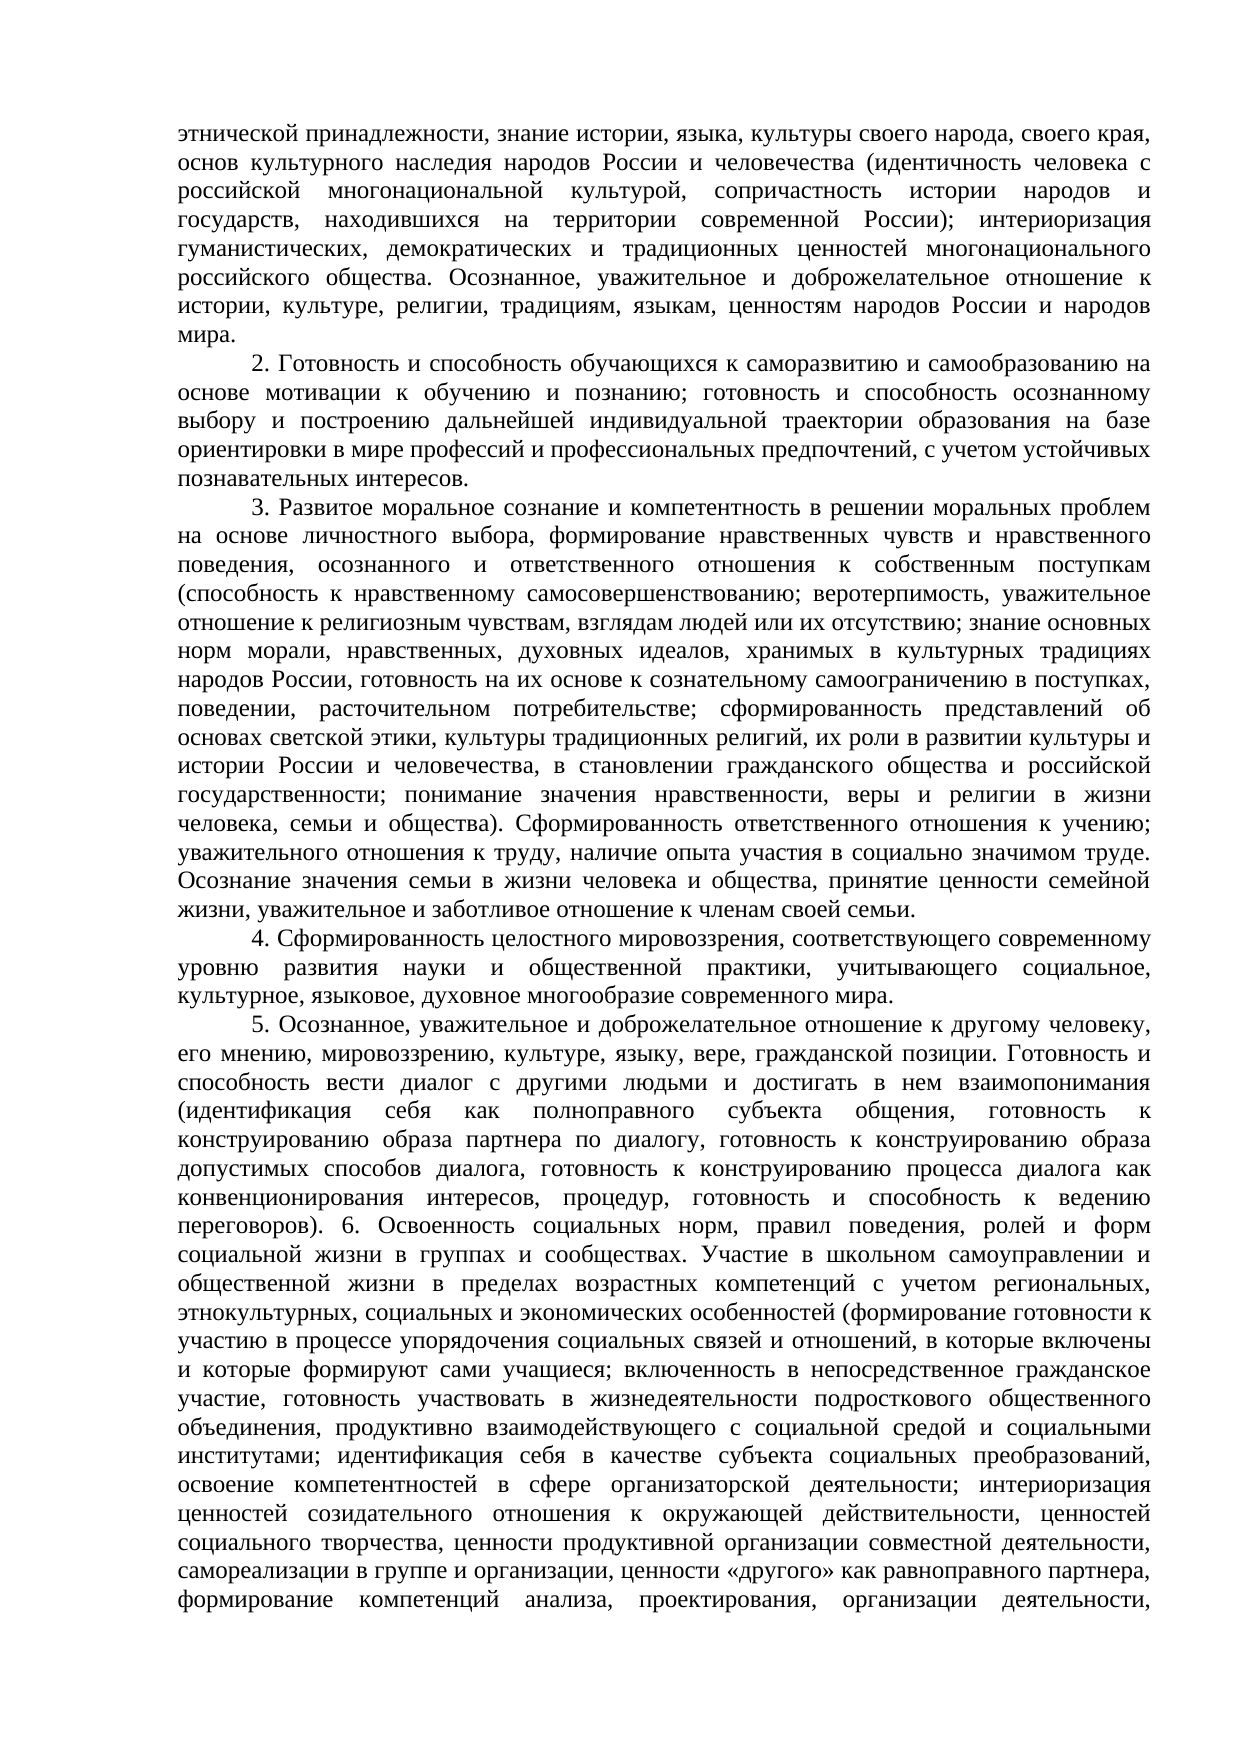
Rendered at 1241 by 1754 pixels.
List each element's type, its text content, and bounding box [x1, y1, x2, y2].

text 4. Сформированность целостного мировоззрения, соответствующего современному уровню развития науки и общественной практики, учитывающего социальное, культурное, языковое, духовное многообразие современного мира. [177, 923, 1152, 1009]
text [177, 118, 1152, 348]
text 3. Развитое моральное сознание и компетентность в решении моральных проблем на основе личностного выбора, формирование нравственных чувств и нравственного поведения, осознанного и ответственного отношения к собственным поступкам (способность к нравственному самосовершенствованию; веротерпимость, уважительное отношение к религиозным чувствам, взглядам людей или их отсутствию; знание основных норм морали, нравственных, духовных идеалов, хранимых в культурных традициях народов России, готовность на их основе к сознательному самоограничению в поступках, поведении, расточительном потребительстве; сформированность представлений об основах светской этики, культуры традиционных религий, их роли в развитии культуры и истории России и человечества, в становлении гражданского общества и российской государственности; понимание значения нравственности, веры и религии в жизни человека, семьи и общества). Сформированность ответственного отношения к учению; уважительного отношения к труду, наличие опыта участия в социально значимом труде. Осознание значения семьи в жизни человека и общества, принятие ценности семейной жизни, уважительное и заботливое отношение к членам своей семьи. [177, 492, 1152, 923]
text 2. Готовность и способность обучающихся к саморазвитию и самообразованию на основе мотивации к обучению и познанию; готовность и способность осознанному выбору и построению дальнейшей индивидуальной траектории образования на базе ориентировки в мире профессий и профессиональных предпочтений, с учетом устойчивых познавательных интересов. [177, 348, 1152, 492]
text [177, 1009, 1152, 1613]
